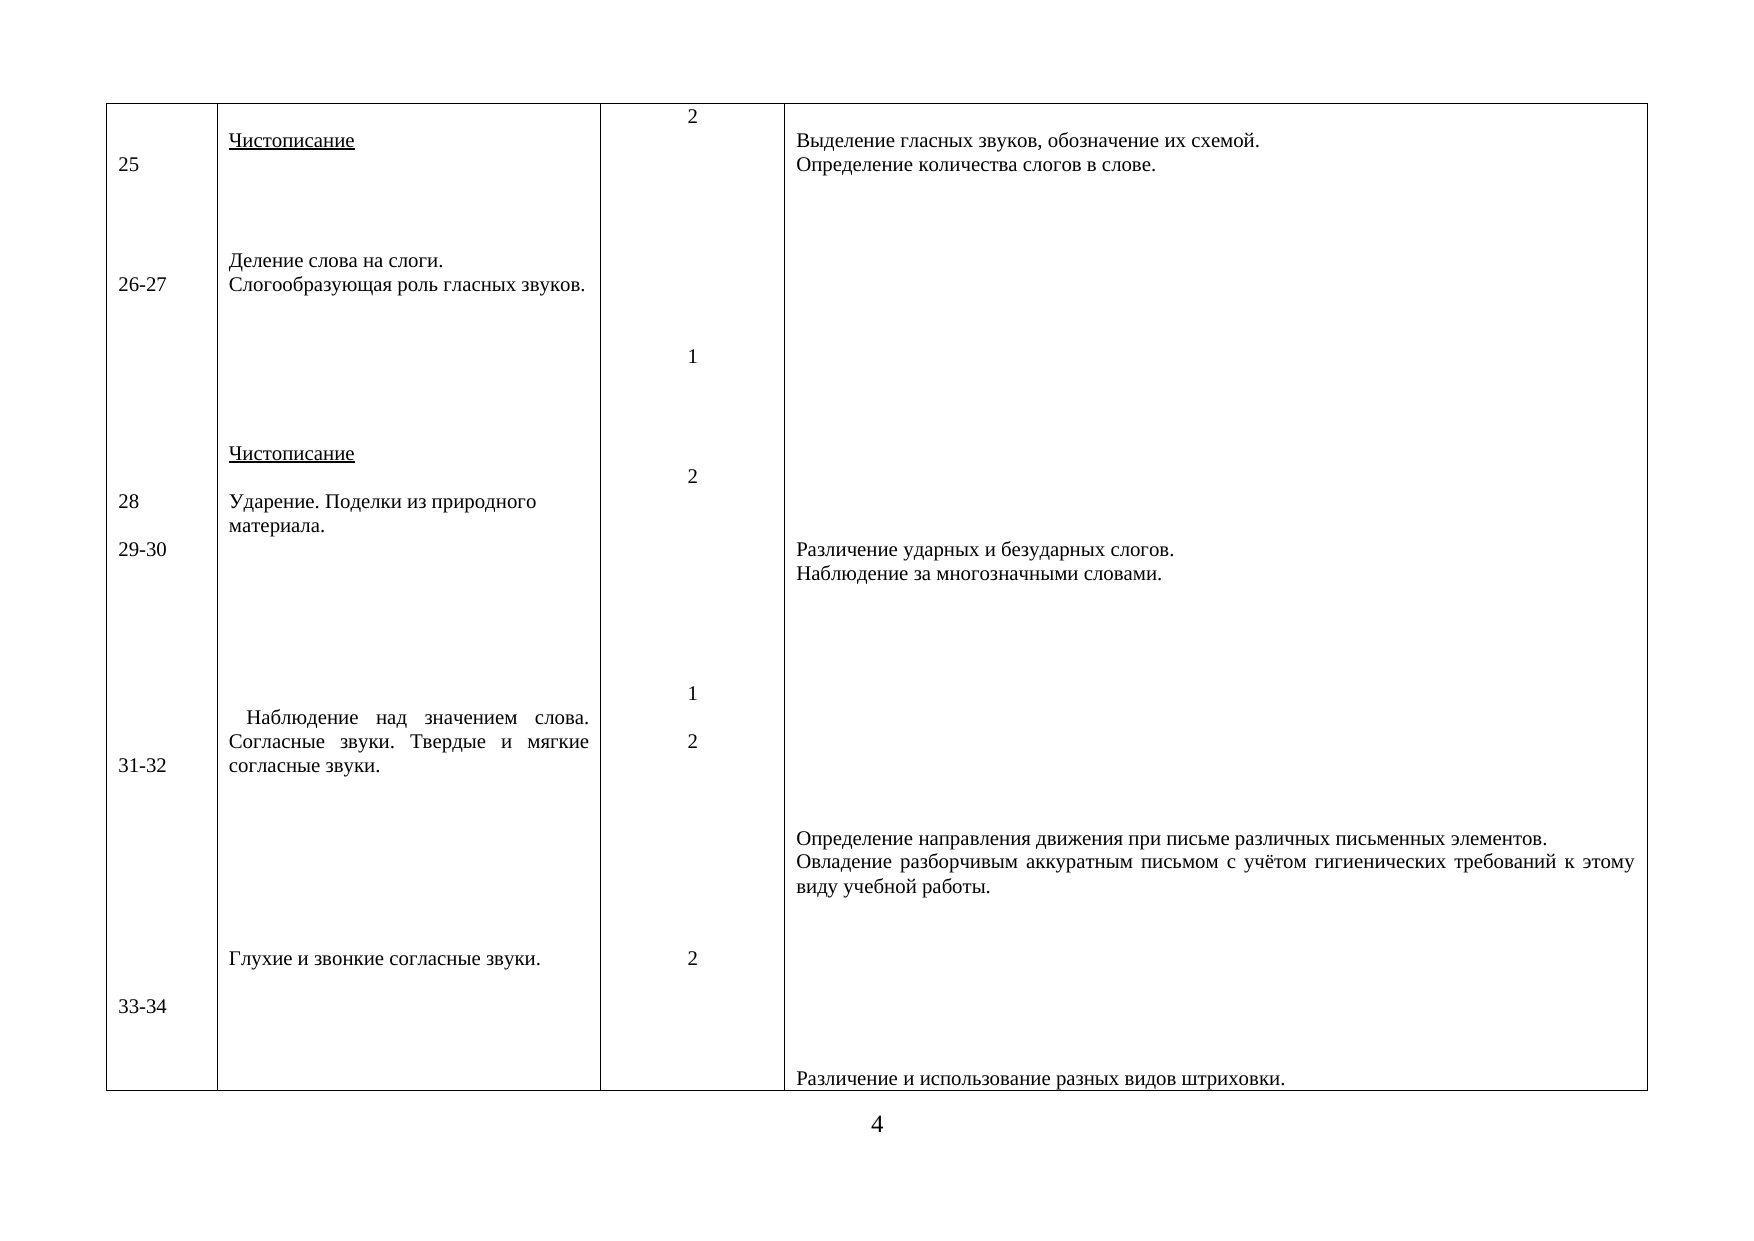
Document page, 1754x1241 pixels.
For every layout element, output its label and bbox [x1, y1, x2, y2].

table_cell [107, 104, 217, 1090]
table_cell [601, 104, 784, 1090]
table_cell [785, 104, 1647, 1090]
table_cell [218, 104, 600, 1090]
